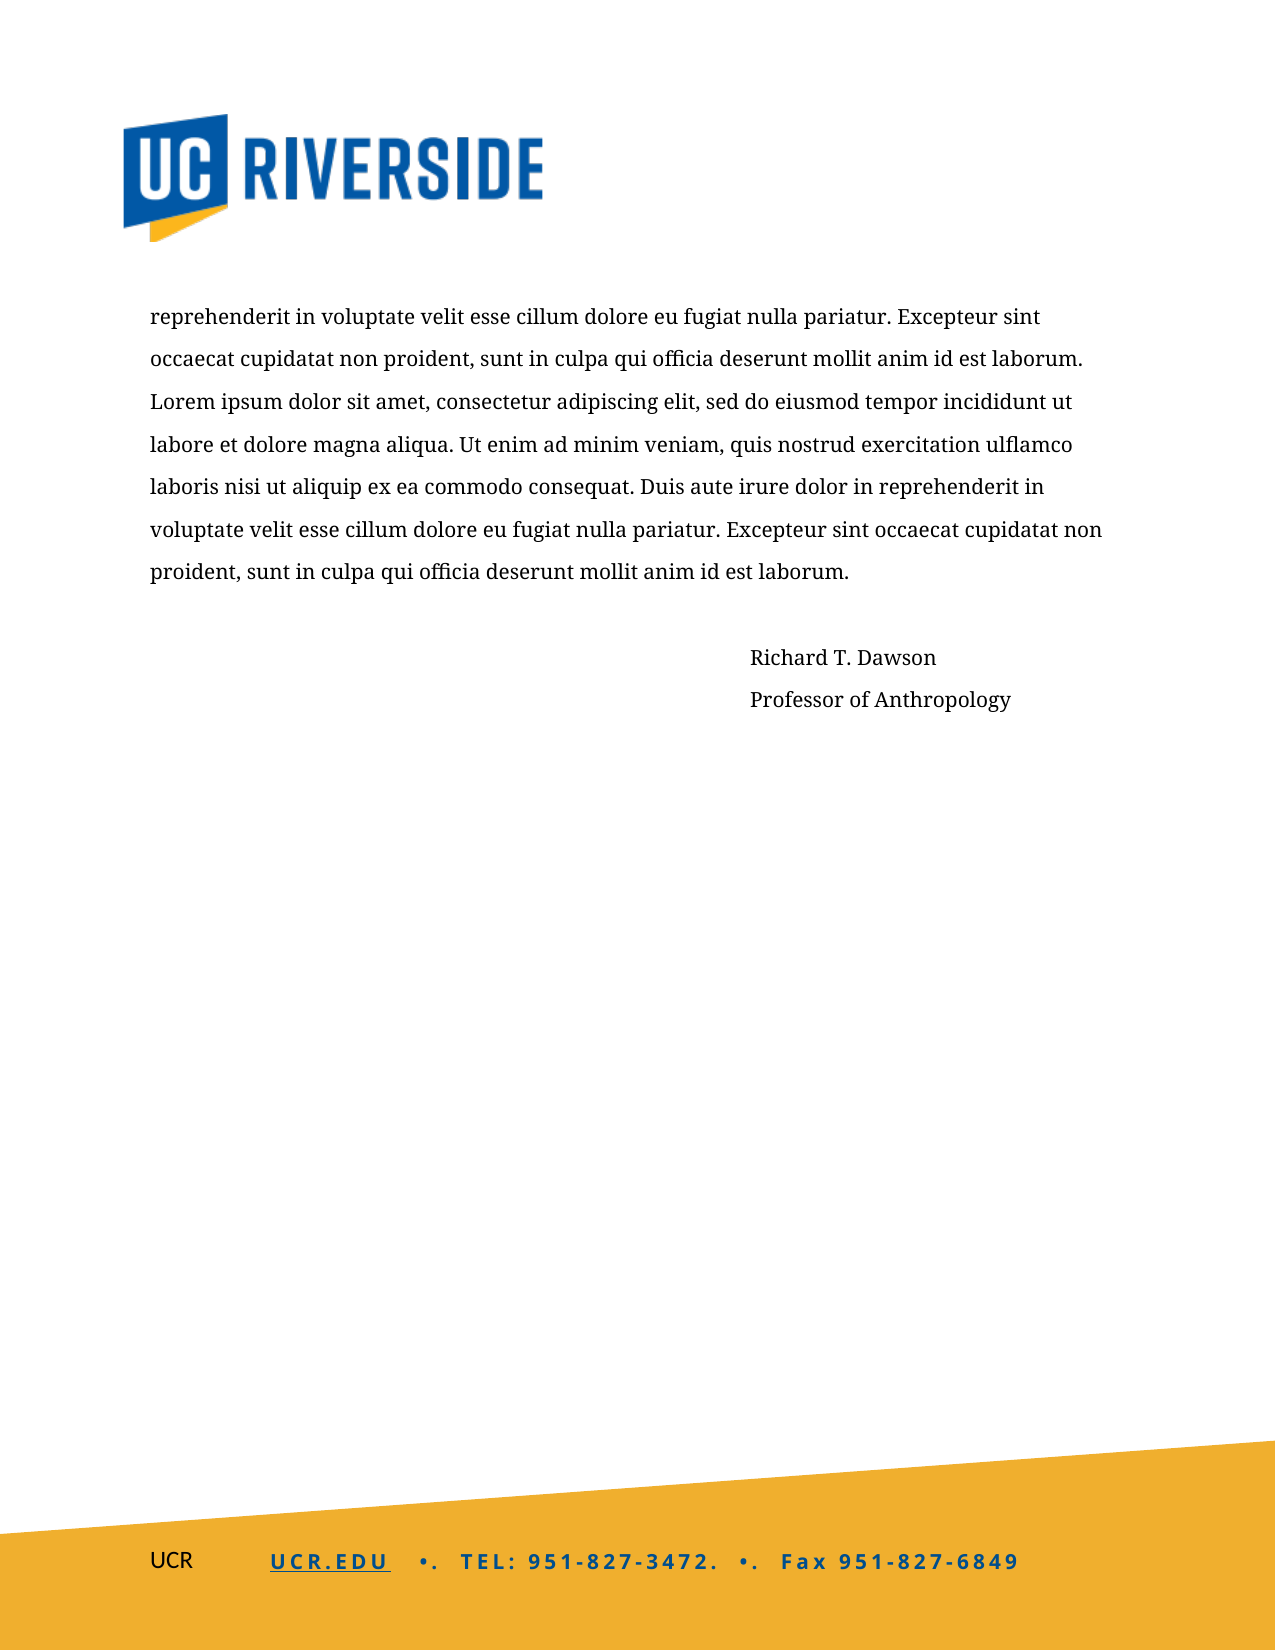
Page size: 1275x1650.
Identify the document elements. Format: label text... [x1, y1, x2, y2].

text Lorem ipsum dolor sit amet, consectetur adipiscing elit, sed do eiusmod tempor incididunt ut labore et dolore magna aliqua. Ut enim ad minim veniam, quis nostrud exercitation ulflamco laboris nisi ut aliquip ex ea commodo consequat. Duis aute irure dolor in reprehenderit in voluptate velit esse cillum dolore eu fugiat nulla pariatur. Excepteur sint occaecat cupidatat non proident, sunt in culpa qui officia deserunt mollit anim id est laborum. [150, 387, 1125, 586]
text Professor of Anthropology [150, 685, 1125, 714]
text Richard T. Dawson [150, 643, 1125, 671]
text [150, 302, 1125, 373]
